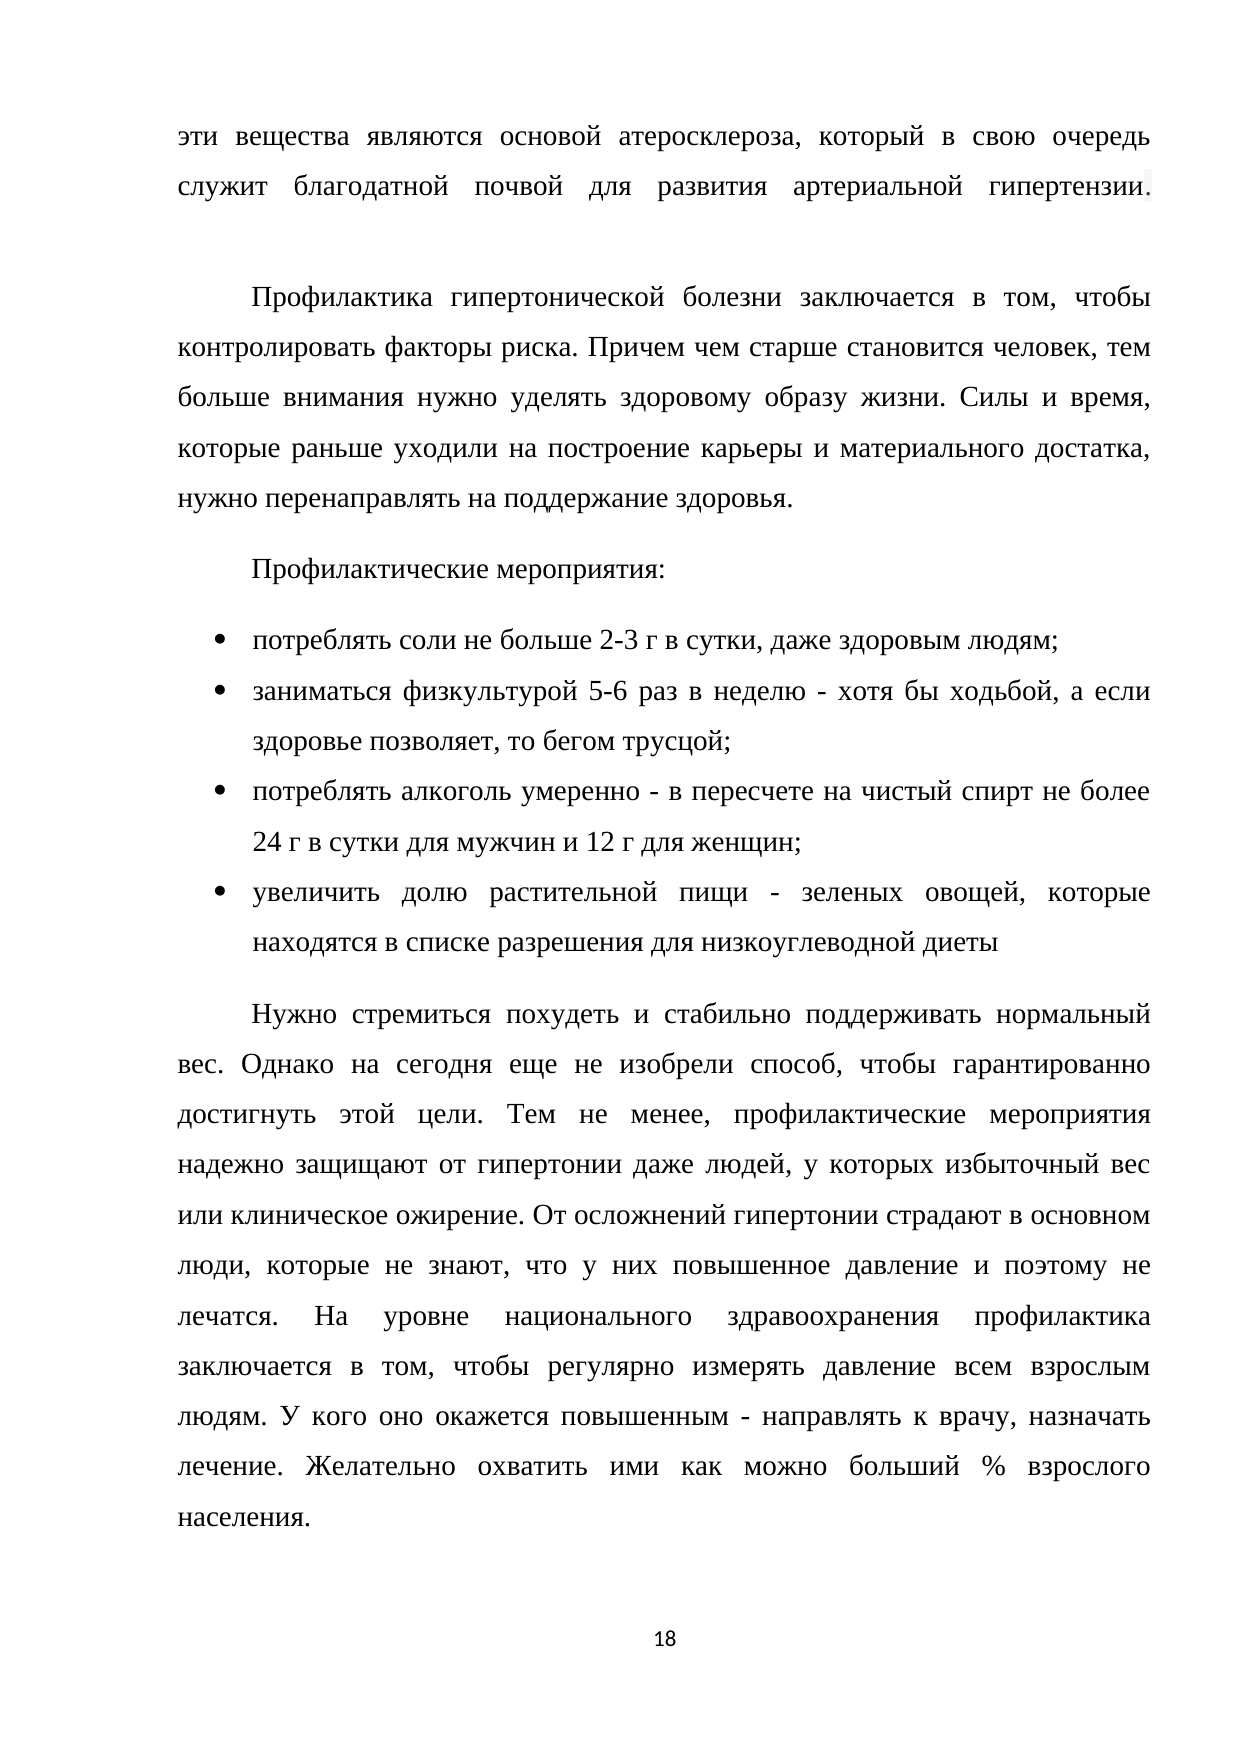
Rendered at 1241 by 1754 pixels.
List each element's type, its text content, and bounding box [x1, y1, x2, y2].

text Нужно стремиться похудеть и стабильно поддерживать нормальный вес. Однако на сегодня еще не изобрели способ, чтобы гарантированно достигнуть этой цели. Тем не менее, профилактические мероприятия надежно защищают от гипертонии даже людей, у которых избыточный вес или клиническое ожирение. От осложнений гипертонии страдают в основном люди, которые не знают, что у них повышенное давление и поэтому не лечатся. На уровне национального здравоохранения профилактика заключается в том, чтобы регулярно измерять давление всем взрослым людям. У кого оно окажется повышенным - направлять к врачу, назначать лечение. Желательно охватить ими как можно больший % взрослого населения. [177, 996, 1152, 1532]
list потреблять алкоголь умеренно - в пересчете на чистый спирт не более 24 г в сутки для мужчин и 12 г для женщин; [215, 773, 1152, 857]
list потреблять соли не больше 2-3 г в сутки, даже здоровым людям; [215, 622, 1152, 656]
text Профилактические мероприятия: [177, 551, 1152, 585]
text Профилактика гипертонической болезни заключается в том, чтобы контролировать факторы риска. Причем чем старше становится человек, тем больше внимания нужно уделять здоровому образу жизни. Силы и время, которые раньше уходили на построение карьеры и материального достатка, нужно перенаправлять на поддержание здоровья. [177, 279, 1152, 513]
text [177, 118, 1152, 244]
list увеличить долю растительной пищи - зеленых овощей, которые находятся в списке разрешения для низкоуглеводной диеты [215, 874, 1152, 958]
list заниматься физкультурой 5-6 раз в неделю - хотя бы ходьбой, а если здоровье позволяет, то бегом трусцой; [215, 673, 1152, 757]
